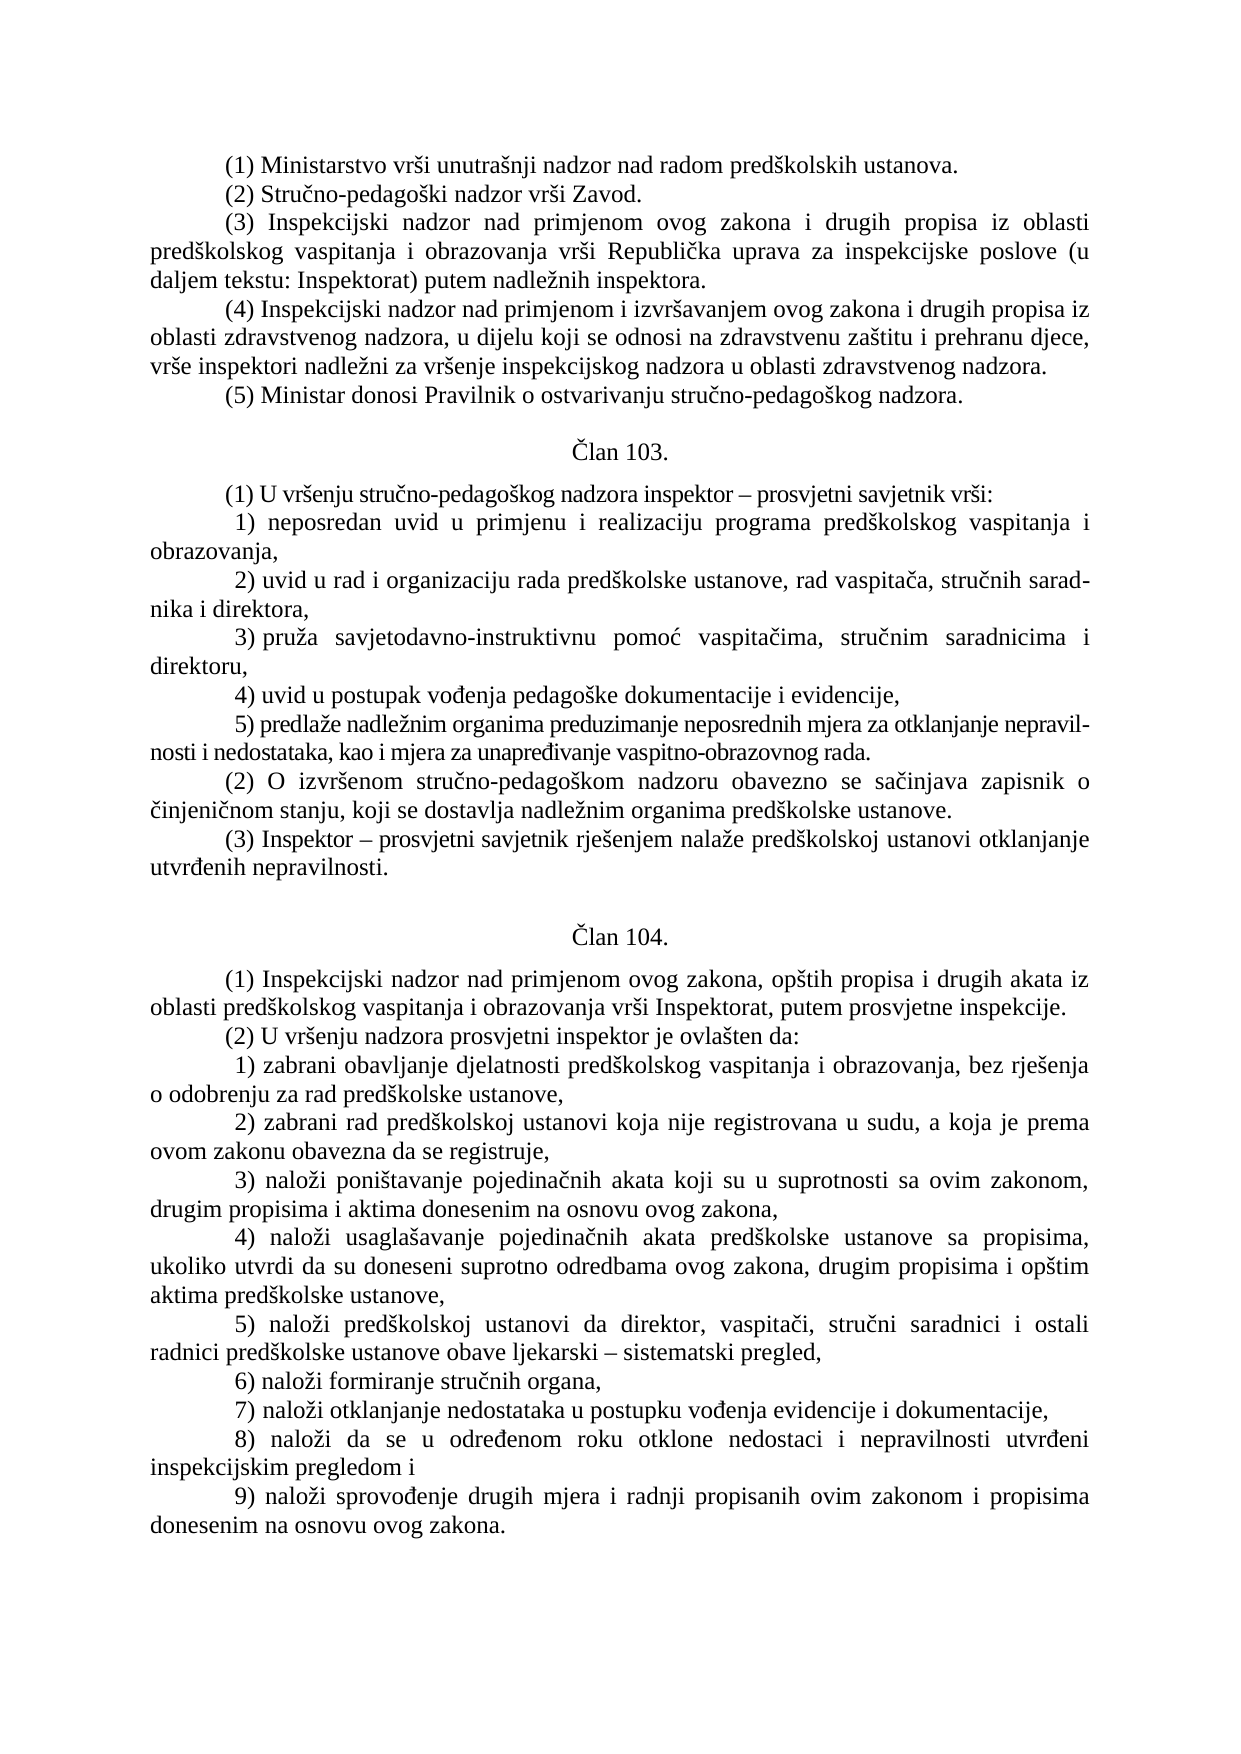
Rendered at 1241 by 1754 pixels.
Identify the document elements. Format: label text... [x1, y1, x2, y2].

text 5) predlaže nadležnim organima preduzimanje neposrednih mjera za otklanjanje nepravilnosti i nedostataka, kao i mjera za unapređivanje vaspitno-obrazovnog rada. [150, 709, 1090, 766]
text 2) zabrani rad predškolskoj ustanovi koja nije registrovana u sudu, a koja je prema ovom zakonu obavezna da se registruje, [150, 1107, 1090, 1165]
text (2) U vršenju nadzora prosvjetni inspektor je ovlašten da: [150, 1021, 1090, 1050]
text (4) Inspekcijski nadzor nad primjenom i izvršavanjem ovog zakona i drugih propisa iz oblasti zdravstvenog nadzora, u dijelu koji se odnosi na zdravstvenu zaštitu i prehranu djece, vrše inspektori nadležni za vršenje inspekcijskog nadzora u oblasti zdravstvenog nadzora. [150, 294, 1090, 380]
text 1) neposredan uvid u primjenu i realizaciju programa predškolskog vaspitanja i obrazovanja, [150, 507, 1090, 565]
text 7) naloži otklanjanje nedostataka u postupku vođenja evidencije i dokumentacije, [150, 1395, 1090, 1424]
text 4) uvid u postupak vođenja pedagoške dokumentacije i evidencije, [150, 680, 1090, 709]
text (1) Inspekcijski nadzor nad primjenom ovog zakona, opštih propisa i drugih akata iz oblasti predškolskog vaspitanja i obrazovanja vrši Inspektorat, putem prosvjetne inspekcije. [150, 964, 1090, 1021]
text 8) naloži da se u određenom roku otklone nedostaci i nepravilnosti utvrđeni inspekcijskim pregledom i [150, 1424, 1090, 1481]
text 6) naloži formiranje stručnih organa, [150, 1366, 1090, 1395]
text Član 104. [150, 922, 1090, 951]
text (5) Ministar donosi Pravilnik o ostvarivanju stručno-pedagoškog nadzora. [150, 380, 1090, 409]
text (2) Stručno-pedagoški nadzor vrši Zavod. [150, 179, 1090, 207]
text 3) naloži poništavanje pojedinačnih akata koji su u suprotnosti sa ovim zakonom, drugim propisima i aktima donesenim na osnovu ovog zakona, [150, 1165, 1090, 1222]
text 3) pruža savjetodavno-instruktivnu pomoć vaspitačima, stručnim saradnicima i direktoru, [150, 622, 1090, 680]
text 2) uvid u rad i organizaciju rada predškolske ustanove, rad vaspitača, stručnih saradnika i direktora, [150, 565, 1090, 622]
text (2) O izvršenom stručno-pedagoškom nadzoru obavezno se sačinjava zapisnik o činjeničnom stanju, koji se dostavlja nadležnim organima predškolske ustanove. [150, 766, 1090, 824]
text 4) naloži usaglašavanje pojedinačnih akata predškolske ustanove sa propisima, ukoliko utvrdi da su doneseni suprotno odredbama ovog zakona, drugim propisima i opštim aktima predškolske ustanove, [150, 1222, 1090, 1309]
text (3) Inspektor – prosvjetni savjetnik rješenjem nalaže predškolskoj ustanovi otklanjanje utvrđenih nepravilnosti. [150, 824, 1090, 881]
text (3) Inspekcijski nadzor nad primjenom ovog zakona i drugih propisa iz oblasti predškolskog vaspitanja i obrazovanja vrši Republička uprava za inspekcijske poslove (u daljem tekstu: Inspektorat) putem nadležnih inspektora. [150, 207, 1090, 294]
text (1) Ministarstvo vrši unutrašnji nadzor nad radom predškolskih ustanova. [150, 150, 1090, 179]
text (1) U vršenju stručno-pedagoškog nadzora inspektor – prosvjetni savjetnik vrši: [150, 479, 1090, 507]
text Član 103. [150, 437, 1090, 466]
text 1) zabrani obavljanje djelatnosti predškolskog vaspitanja i obrazovanja, bez rješenja o odobrenju za rad predškolske ustanove, [150, 1050, 1090, 1107]
text 5) naloži predškolskoj ustanovi da direktor, vaspitači, stručni saradnici i ostali radnici predškolske ustanove obave ljekarski – sistematski pregled, [150, 1309, 1090, 1366]
text 9) naloži sprovođenje drugih mjera i radnji propisanih ovim zakonom i propisima donesenim na osnovu ovog zakona. [150, 1481, 1090, 1539]
